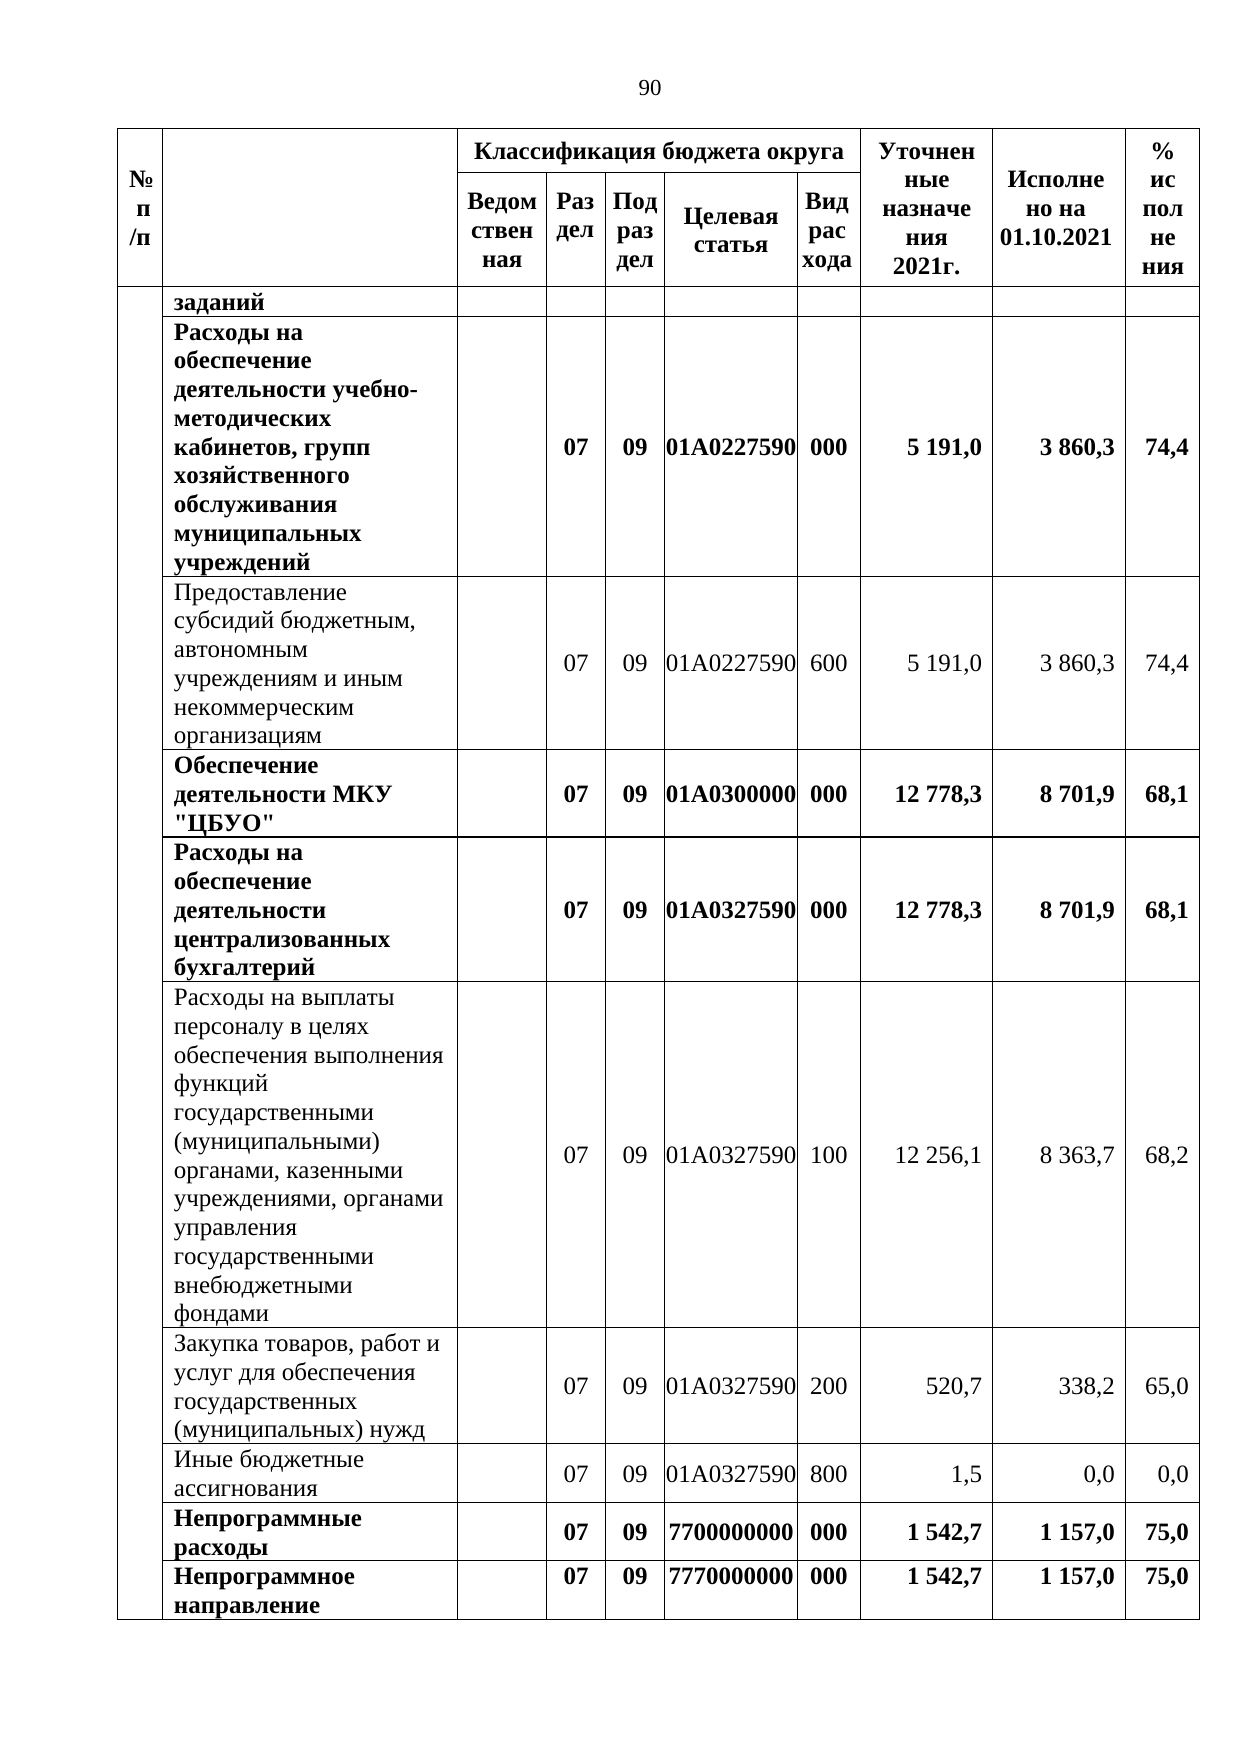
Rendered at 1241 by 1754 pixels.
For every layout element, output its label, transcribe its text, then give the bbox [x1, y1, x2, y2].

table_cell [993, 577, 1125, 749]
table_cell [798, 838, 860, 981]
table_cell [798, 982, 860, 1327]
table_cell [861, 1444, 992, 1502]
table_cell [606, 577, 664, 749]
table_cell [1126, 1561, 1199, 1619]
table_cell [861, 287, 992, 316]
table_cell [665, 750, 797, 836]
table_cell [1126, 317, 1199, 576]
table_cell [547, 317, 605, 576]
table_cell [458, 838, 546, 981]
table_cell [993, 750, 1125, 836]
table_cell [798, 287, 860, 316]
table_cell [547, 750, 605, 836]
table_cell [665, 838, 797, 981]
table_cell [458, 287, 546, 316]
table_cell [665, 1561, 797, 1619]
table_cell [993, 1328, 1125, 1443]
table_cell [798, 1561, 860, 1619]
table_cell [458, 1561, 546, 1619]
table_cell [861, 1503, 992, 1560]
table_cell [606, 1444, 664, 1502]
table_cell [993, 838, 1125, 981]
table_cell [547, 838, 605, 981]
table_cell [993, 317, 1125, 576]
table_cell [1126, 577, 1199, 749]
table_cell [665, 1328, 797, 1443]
table_header Исполне но на 01.10.2021 [993, 129, 1125, 286]
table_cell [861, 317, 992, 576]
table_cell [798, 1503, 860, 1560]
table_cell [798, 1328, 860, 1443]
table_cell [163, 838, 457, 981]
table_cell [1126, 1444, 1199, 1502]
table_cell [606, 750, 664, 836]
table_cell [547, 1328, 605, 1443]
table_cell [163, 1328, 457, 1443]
table_cell Целевая статья [665, 173, 797, 286]
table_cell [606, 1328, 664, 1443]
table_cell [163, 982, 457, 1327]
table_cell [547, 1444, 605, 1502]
table_header [163, 129, 457, 286]
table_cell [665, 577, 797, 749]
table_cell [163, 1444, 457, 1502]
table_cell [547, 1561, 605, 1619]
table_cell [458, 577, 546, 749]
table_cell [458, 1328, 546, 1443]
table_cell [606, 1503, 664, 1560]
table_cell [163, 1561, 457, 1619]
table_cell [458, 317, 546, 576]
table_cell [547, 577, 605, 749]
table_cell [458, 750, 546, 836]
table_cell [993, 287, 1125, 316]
table_cell Раз дел [547, 173, 605, 256]
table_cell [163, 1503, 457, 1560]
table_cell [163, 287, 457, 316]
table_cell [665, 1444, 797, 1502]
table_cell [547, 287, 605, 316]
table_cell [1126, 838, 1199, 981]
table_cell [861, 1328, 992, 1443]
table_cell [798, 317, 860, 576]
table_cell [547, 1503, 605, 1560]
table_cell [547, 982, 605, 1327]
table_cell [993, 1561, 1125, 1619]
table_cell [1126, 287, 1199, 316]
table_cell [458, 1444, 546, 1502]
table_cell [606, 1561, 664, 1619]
table_cell [547, 256, 605, 286]
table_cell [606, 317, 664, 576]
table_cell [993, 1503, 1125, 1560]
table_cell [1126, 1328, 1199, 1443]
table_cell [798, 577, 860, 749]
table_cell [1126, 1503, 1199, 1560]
table_header Классификация бюджета округа [458, 129, 860, 172]
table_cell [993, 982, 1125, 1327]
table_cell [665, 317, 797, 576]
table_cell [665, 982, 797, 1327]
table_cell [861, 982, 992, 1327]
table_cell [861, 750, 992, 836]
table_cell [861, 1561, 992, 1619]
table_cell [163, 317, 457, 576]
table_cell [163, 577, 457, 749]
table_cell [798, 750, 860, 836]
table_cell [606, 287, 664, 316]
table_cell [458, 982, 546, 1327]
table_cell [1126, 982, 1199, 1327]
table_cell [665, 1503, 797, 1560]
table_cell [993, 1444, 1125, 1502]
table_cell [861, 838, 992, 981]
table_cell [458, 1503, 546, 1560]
table_cell Под раз дел [606, 173, 664, 286]
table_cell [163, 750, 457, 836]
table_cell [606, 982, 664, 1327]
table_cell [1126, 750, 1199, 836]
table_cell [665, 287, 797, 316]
table_header % ис полне ния [1126, 129, 1199, 286]
table_cell Вид рас хода [798, 173, 860, 286]
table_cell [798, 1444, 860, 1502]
table_cell Ведом ствен ная [458, 173, 546, 286]
table_header Уточненные назначе ния 2021г. [861, 129, 992, 286]
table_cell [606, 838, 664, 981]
table_header № п/п [118, 129, 162, 286]
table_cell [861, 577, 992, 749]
